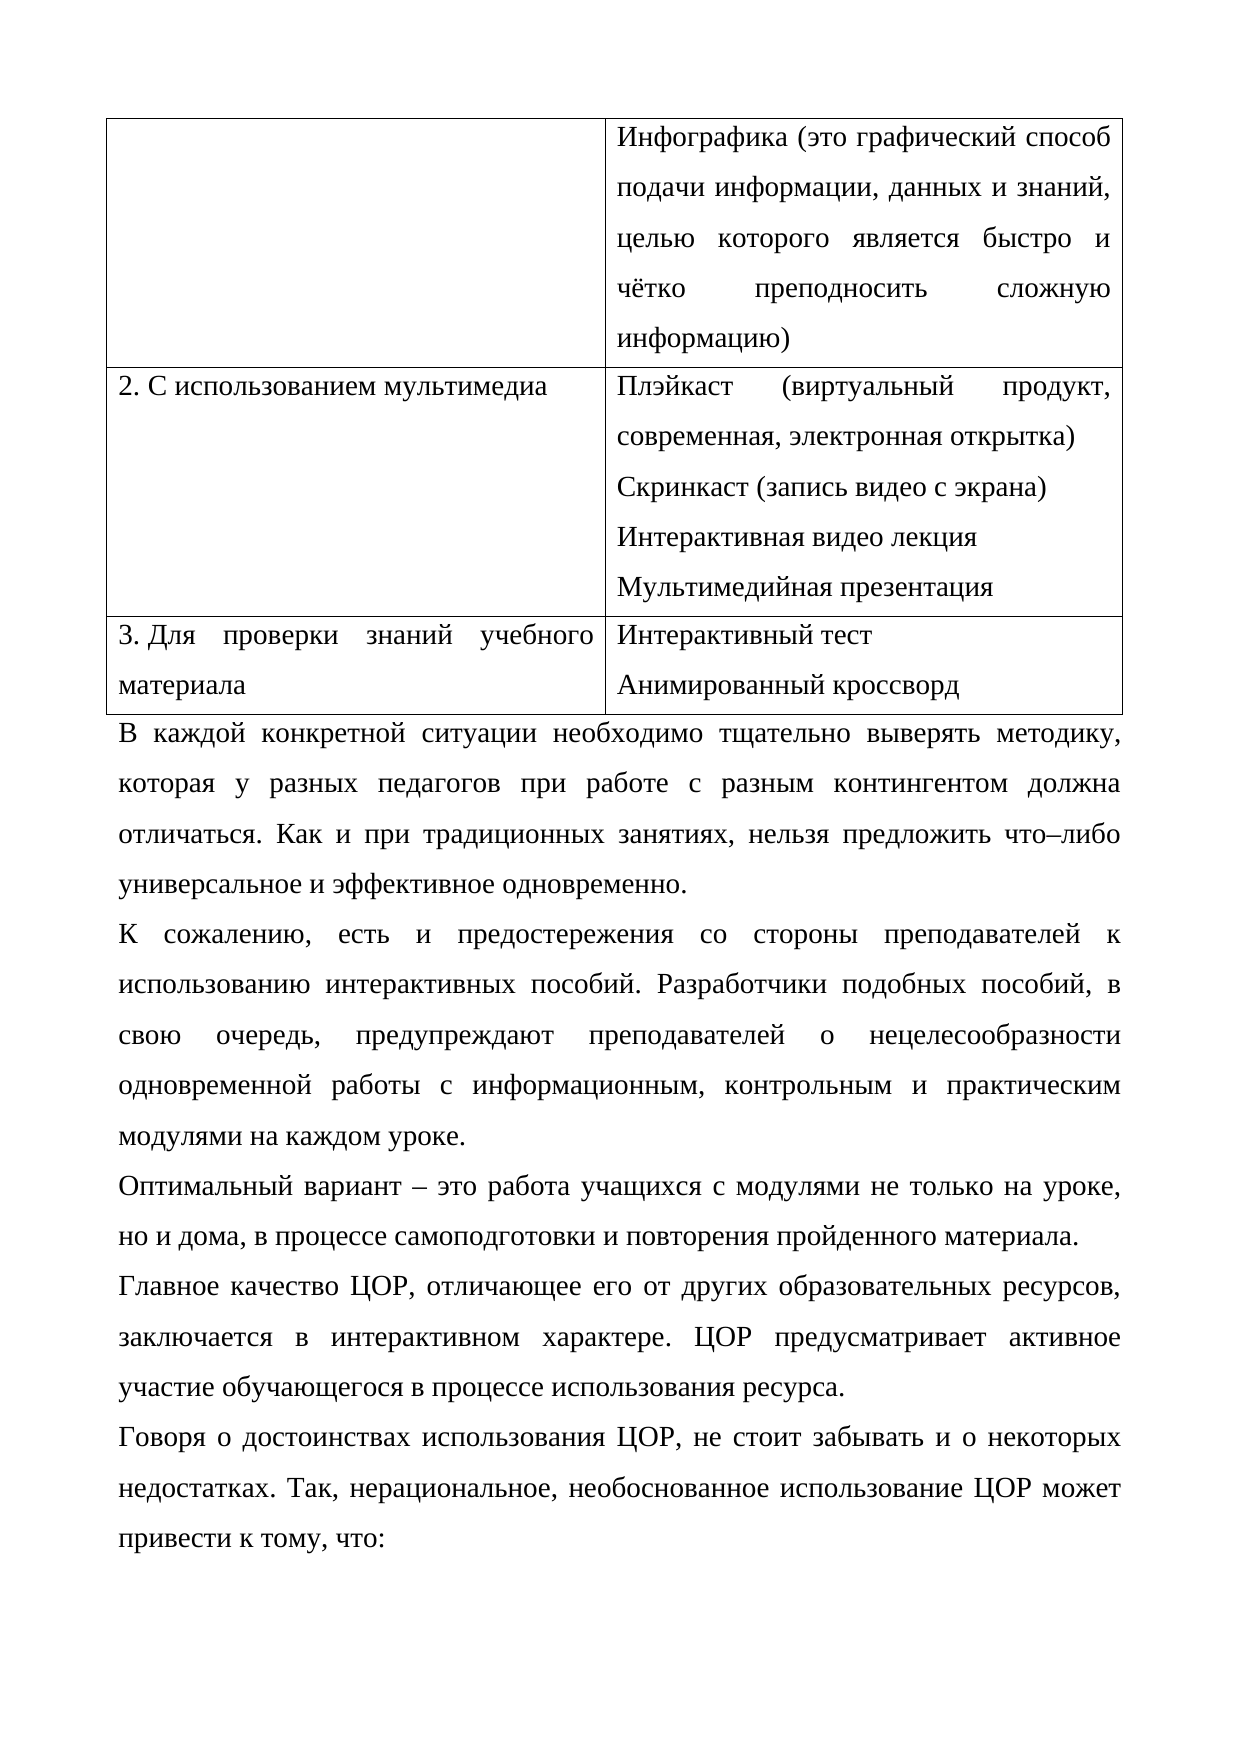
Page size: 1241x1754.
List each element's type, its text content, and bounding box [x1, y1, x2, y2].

text В каждой конкретной ситуации необходимо тщательно выверять методику, которая у разных педагогов при работе с разным контингентом должна отличаться. Как и при традиционных занятиях, нельзя предложить что–либо универсальное и эффективное одновременно. [118, 715, 1122, 899]
text Оптимальный вариант – это работа учащихся с модулями не только на уроке, но и дома, в процессе самоподготовки и повторения пройденного материала. [118, 1168, 1122, 1252]
table_cell Интерактивный тест Анимированный кроссворд [606, 617, 1122, 714]
text Главное качество ЦОР, отличающее его от других образовательных ресурсов, заключается в интерактивном характере. ЦОР предусматривает активное участие обучающегося в процессе использования ресурса. [118, 1268, 1122, 1403]
table_cell 3. Для проверки знаний учебного материала [107, 617, 605, 714]
table_cell Плэйкаст (виртуальный продукт, современная, электронная открытка) Скринкаст (запись видео с экрана) Интерактивная видео лекция Мультимедийная презентация [606, 368, 1122, 616]
text К сожалению, есть и предостережения со стороны преподавателей к использованию интерактивных пособий. Разработчики подобных пособий, в свою очередь, предупреждают преподавателей о нецелесообразности одновременной работы с информационным, контрольным и практическим модулями на каждом уроке. [118, 916, 1122, 1151]
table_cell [107, 119, 605, 367]
text Говоря о достоинствах использования ЦОР, не стоит забывать и о некоторых недостатках. Так, нерациональное, необоснованное использование ЦОР может привести к тому, что: [118, 1419, 1122, 1554]
table_cell 2. С использованием мультимедиа [107, 368, 605, 616]
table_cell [606, 119, 1122, 367]
